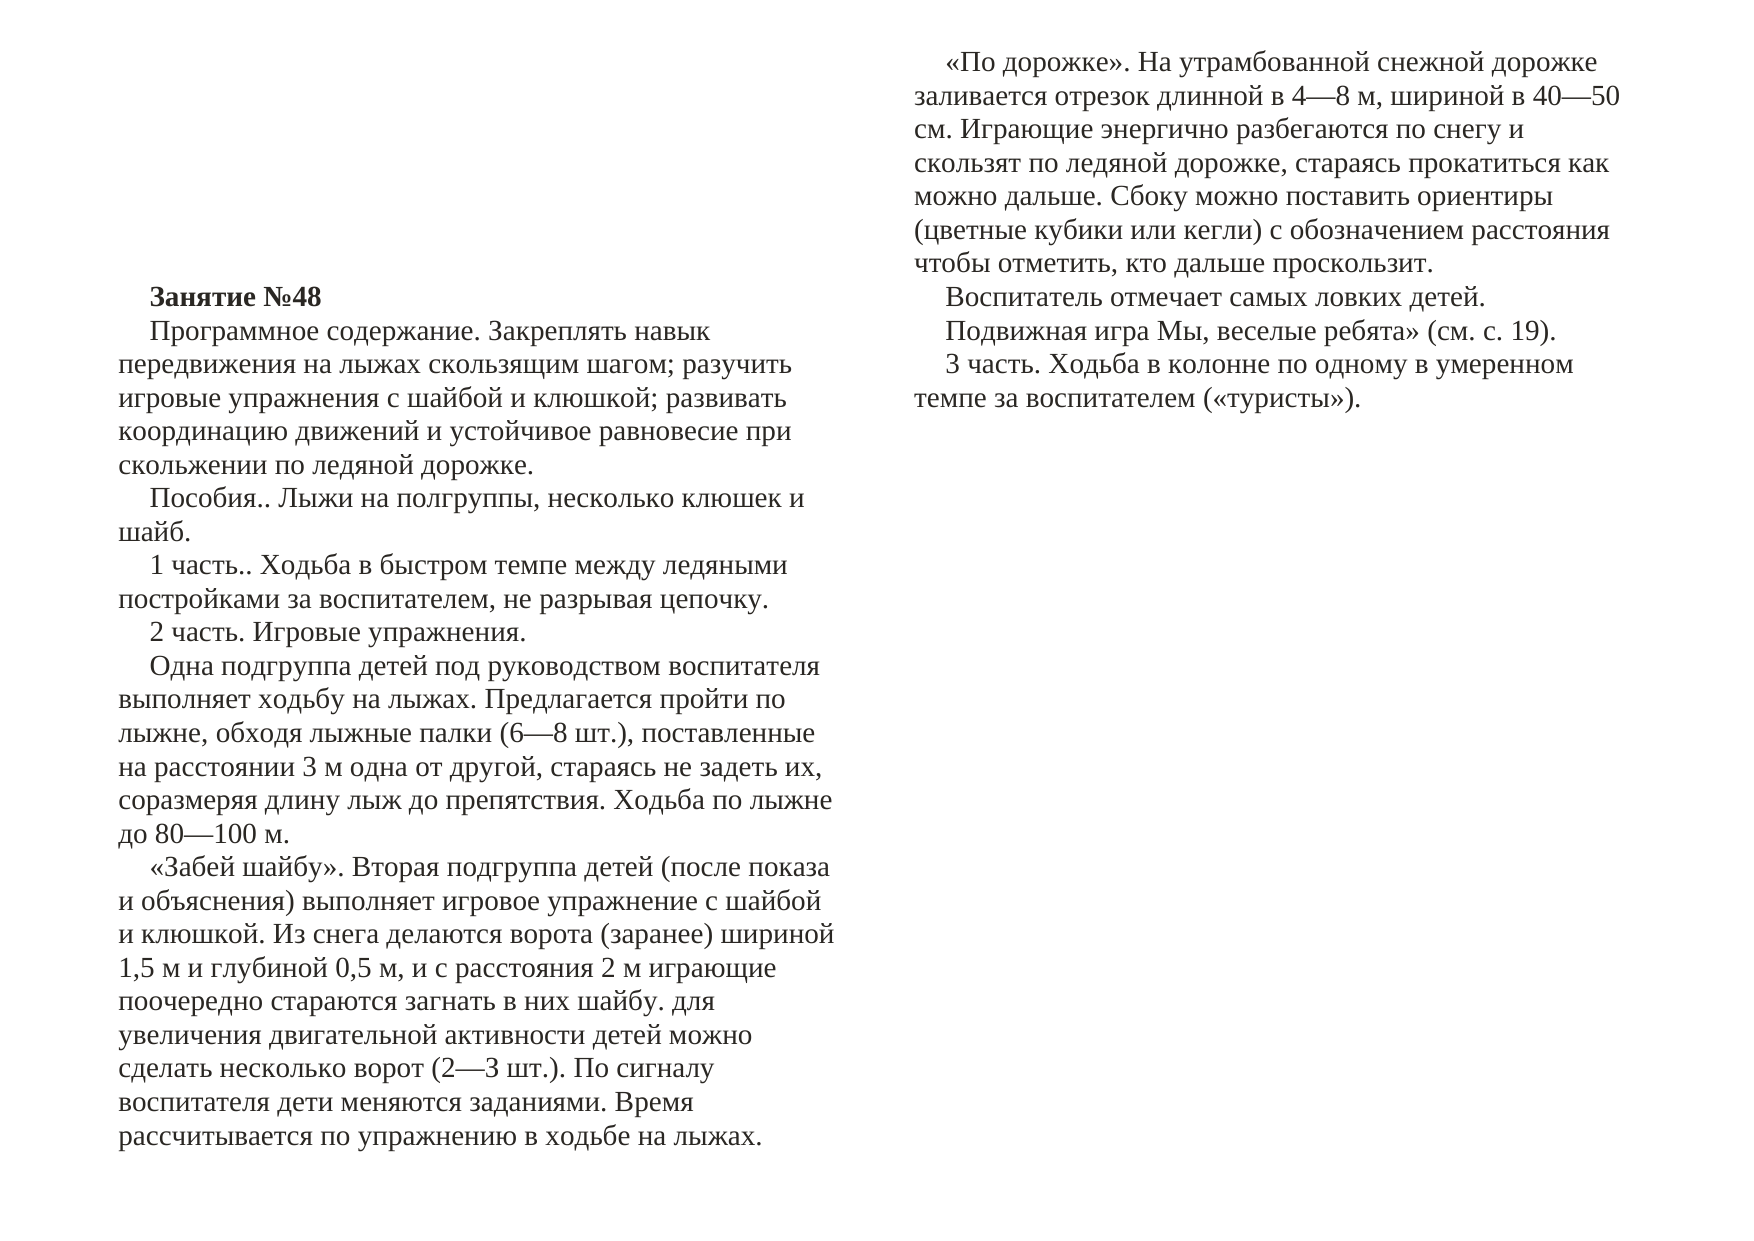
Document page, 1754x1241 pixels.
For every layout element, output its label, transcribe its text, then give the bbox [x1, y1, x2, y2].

text «По дорожке». На утрамбованной снежной дорожке заливается отрезок длинной в 4—8 м, шириной в 40—50 см. Играющие энергично разбегаются по снегу и скользят по ледяной дорожке, стараясь прокатиться как можно дальше. Сбоку можно поставить ориентиры (цветные кубики или кегли) с обозначением расстояния чтобы отметить, кто дальше проскользит. [914, 44, 1636, 279]
text 3 часть. Ходьба в колонне по одному в умеренном темпе за воспитателем («туристы»). [914, 346, 1636, 413]
text 1 часть.. Ходьба в быстром темпе между ледяными постройками за воспитателем, не разрывая цепочку. [118, 547, 840, 614]
text «Забей шайбу». Вторая подгруппа детей (после показа и объяснения) выполняет игровое упражнение с шайбой и клюшкой. Из снега делаются ворота (заранее) шириной 1,5 м и глубиной 0,5 м, и с расстояния 2 м играющие поочередно стараются загнать в них шайбу. для увеличения двигательной активности детей можно сделать несколько ворот (2—З шт.). По сигналу воспитателя дети меняются заданиями. Время рассчитывается по упражнению в ходьбе на лыжах. [118, 849, 840, 1151]
text Пособия.. Лыжи на полгруппы, несколько клюшек и шайб. [118, 480, 840, 547]
text Занятие №48 [118, 279, 840, 313]
text Одна подгруппа детей под руководством воспитателя выполняет ходьбу на лыжах. Предлагается пройти по лыжне, обходя лыжные палки (6—8 шт.), поставленные на расстоянии 3 м одна от другой, стараясь не задеть их, соразмеряя длину лыж до препятствия. Ходьба по лыжне до 80—100 м. [118, 648, 840, 849]
text Подвижная игра Мы, веселые ребята» (см. с. 19). [914, 313, 1636, 346]
text Воспитатель отмечает самых ловких детей. [914, 279, 1636, 313]
text 2 часть. Игровые упражнения. [118, 614, 840, 648]
text Программное содержание. Закреплять навык передвижения на лыжах скользящим шагом; разучить игровые упражнения с шайбой и клюшкой; развивать координацию движений и устойчивое равновесие при скольжении по ледяной дорожке. [118, 313, 840, 480]
